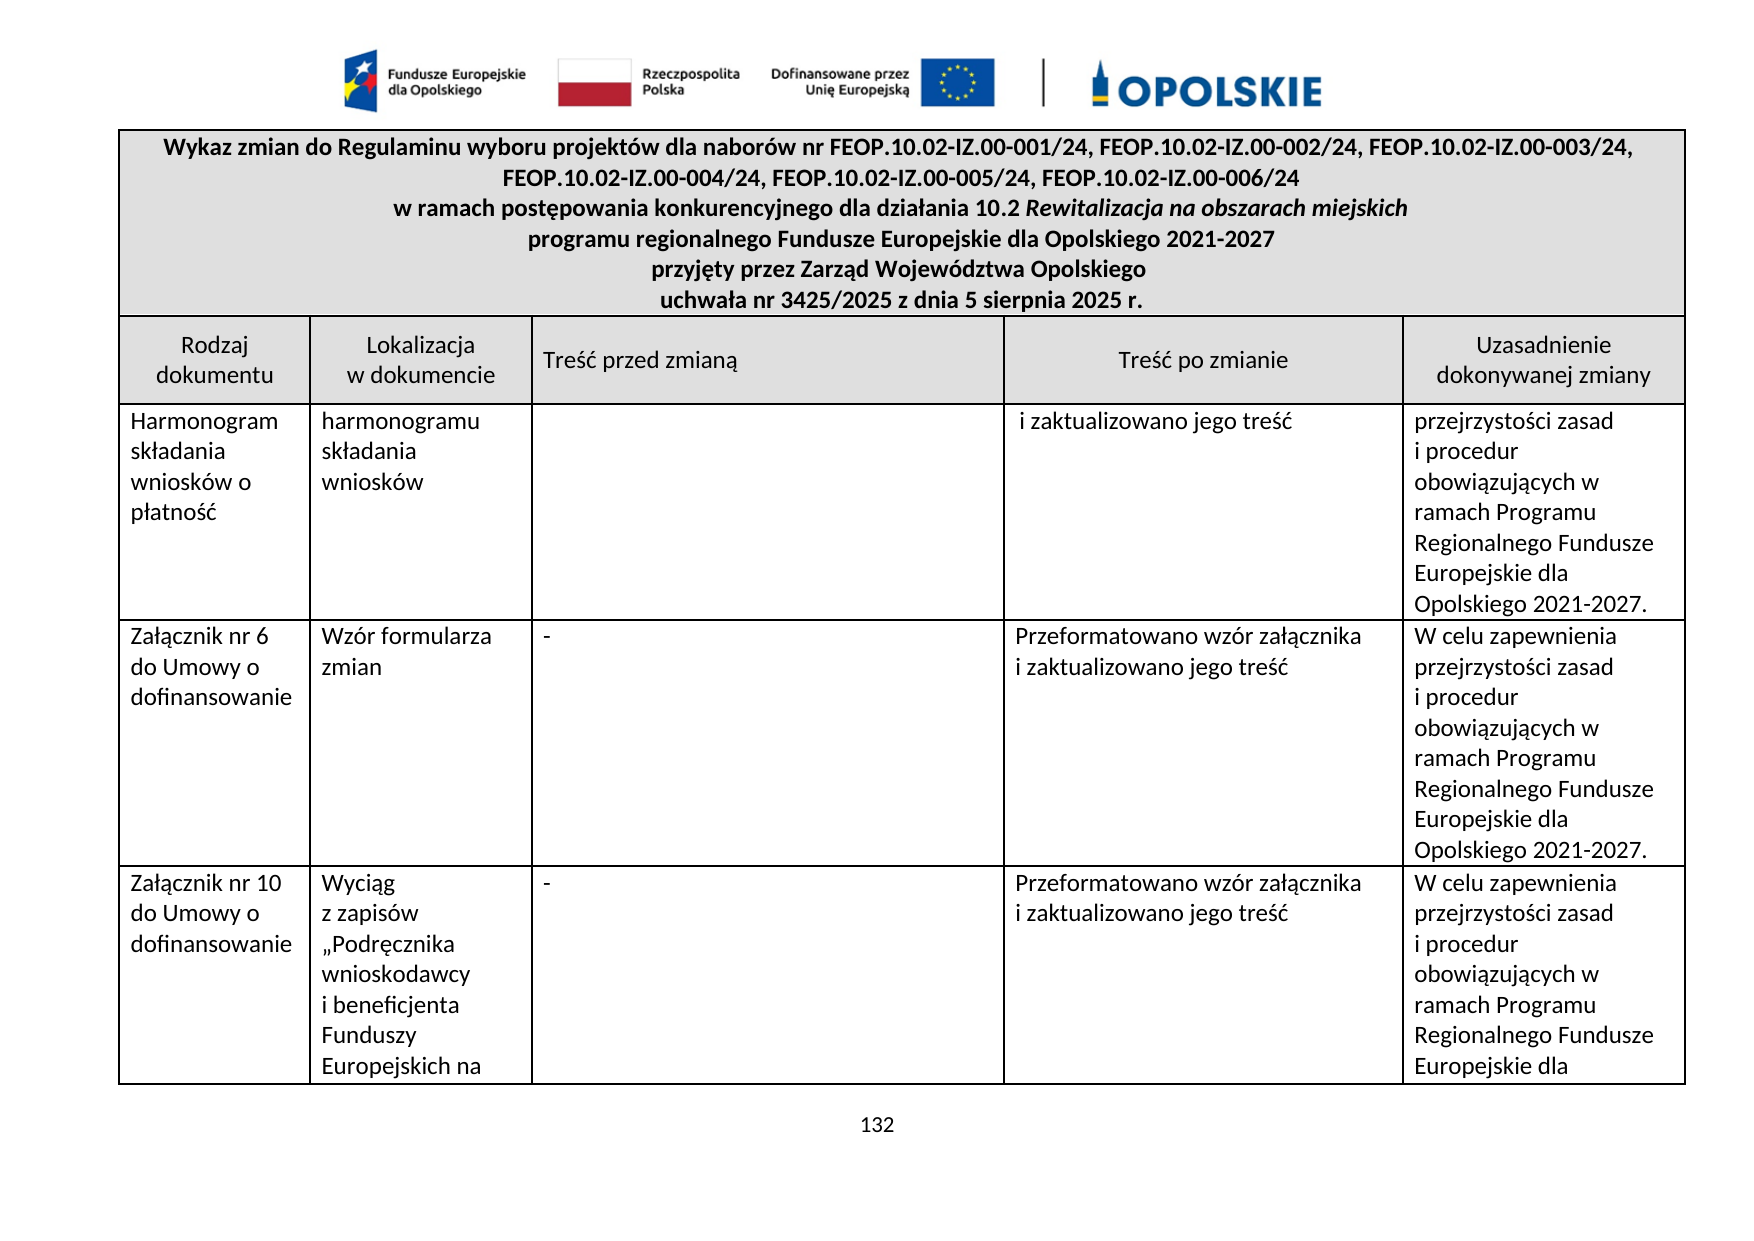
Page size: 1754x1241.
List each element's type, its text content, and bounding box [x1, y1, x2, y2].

table_cell Przeformatowano wzór załącznika i zaktualizowano jego treść [1005, 621, 1402, 865]
table_cell W celu zapewnienia przejrzystości zasad i procedur obowiązujących w ramach Programu Regionalnego Fundusze Europejskie dla Opolskiego 2021-2027. [1404, 621, 1684, 865]
table_cell - [533, 867, 1003, 1083]
table_cell Przeformatowano wzór załącznika i zaktualizowano jego treść [1005, 405, 1402, 618]
table_cell Wzór formularza zmian [311, 621, 531, 865]
table_cell Wyciąg z zapisów „Podręcznika wnioskodawcy i beneficjenta Funduszy Europejskich na lata 2021-2027 w zakresie informacji i promocji” [311, 867, 531, 1083]
picture [328, 29, 1339, 129]
table_header Wykaz zmian do Regulaminu wyboru projektów dla naborów nr FEOP.10.02-IZ.00-001/24, FEOP.10.02-IZ.00-002/24, FEOP.10.02-IZ.00-003/24, FEOP.10.02-IZ.00-004/24, FEOP.10.02-IZ.00-005/24, FEOP.10.02-IZ.00-006/24 w ramach postępowania konkurencyjnego dla działania 10.2 Rewitalizacja na obszarach miejskich programu regionalnego Fundusze Europejskie dla Opolskiego 2021-2027 przyjęty przez Zarząd Województwa Opolskiego uchwała nr 3425/2025 z dnia 5 sierpnia 2025 r. [120, 131, 1684, 314]
table_cell Załącznik nr 10 do Umowy o dofinansowanie [120, 867, 309, 1083]
table_cell Przeformatowano wzór załącznika i zaktualizowano jego treść [1005, 867, 1402, 1083]
table_cell Lokalizacja w dokumencie [311, 317, 531, 403]
table_cell Załącznik nr 6 do Umowy o dofinansowanie [120, 621, 309, 865]
table_cell Rodzaj dokumentu [120, 317, 309, 403]
table_cell - [533, 405, 1003, 618]
table_cell Treść po zmianie [1005, 317, 1402, 403]
table_cell W celu zapewnienia przejrzystości zasad i procedur obowiązujących w ramach Programu Regionalnego Fundusze Europejskie dla Opolskiego 2021-2027. [1404, 405, 1684, 618]
table_cell Załącznik nr 3 Harmonogram składania wniosków o płatność [120, 405, 309, 618]
table_cell Treść przed zmianą [533, 317, 1003, 403]
table_cell W celu zapewnienia przejrzystości zasad i procedur obowiązujących w ramach Programu Regionalnego Fundusze Europejskie dla Opolskiego 2021-2027 oraz w związku z aktualizacją 24 marca 2025 r. przez IK UP zapisów Podręcznika wnioskodawcy i beneficjenta Funduszy Europejskich na lata 2021-2027 w zakresie informacji i promocji [1404, 867, 1684, 1083]
table_cell Wzór harmonogramu składania wniosków [311, 405, 531, 618]
table_cell - [533, 621, 1003, 865]
table_cell Uzasadnienie dokonywanej zmiany [1404, 317, 1684, 403]
